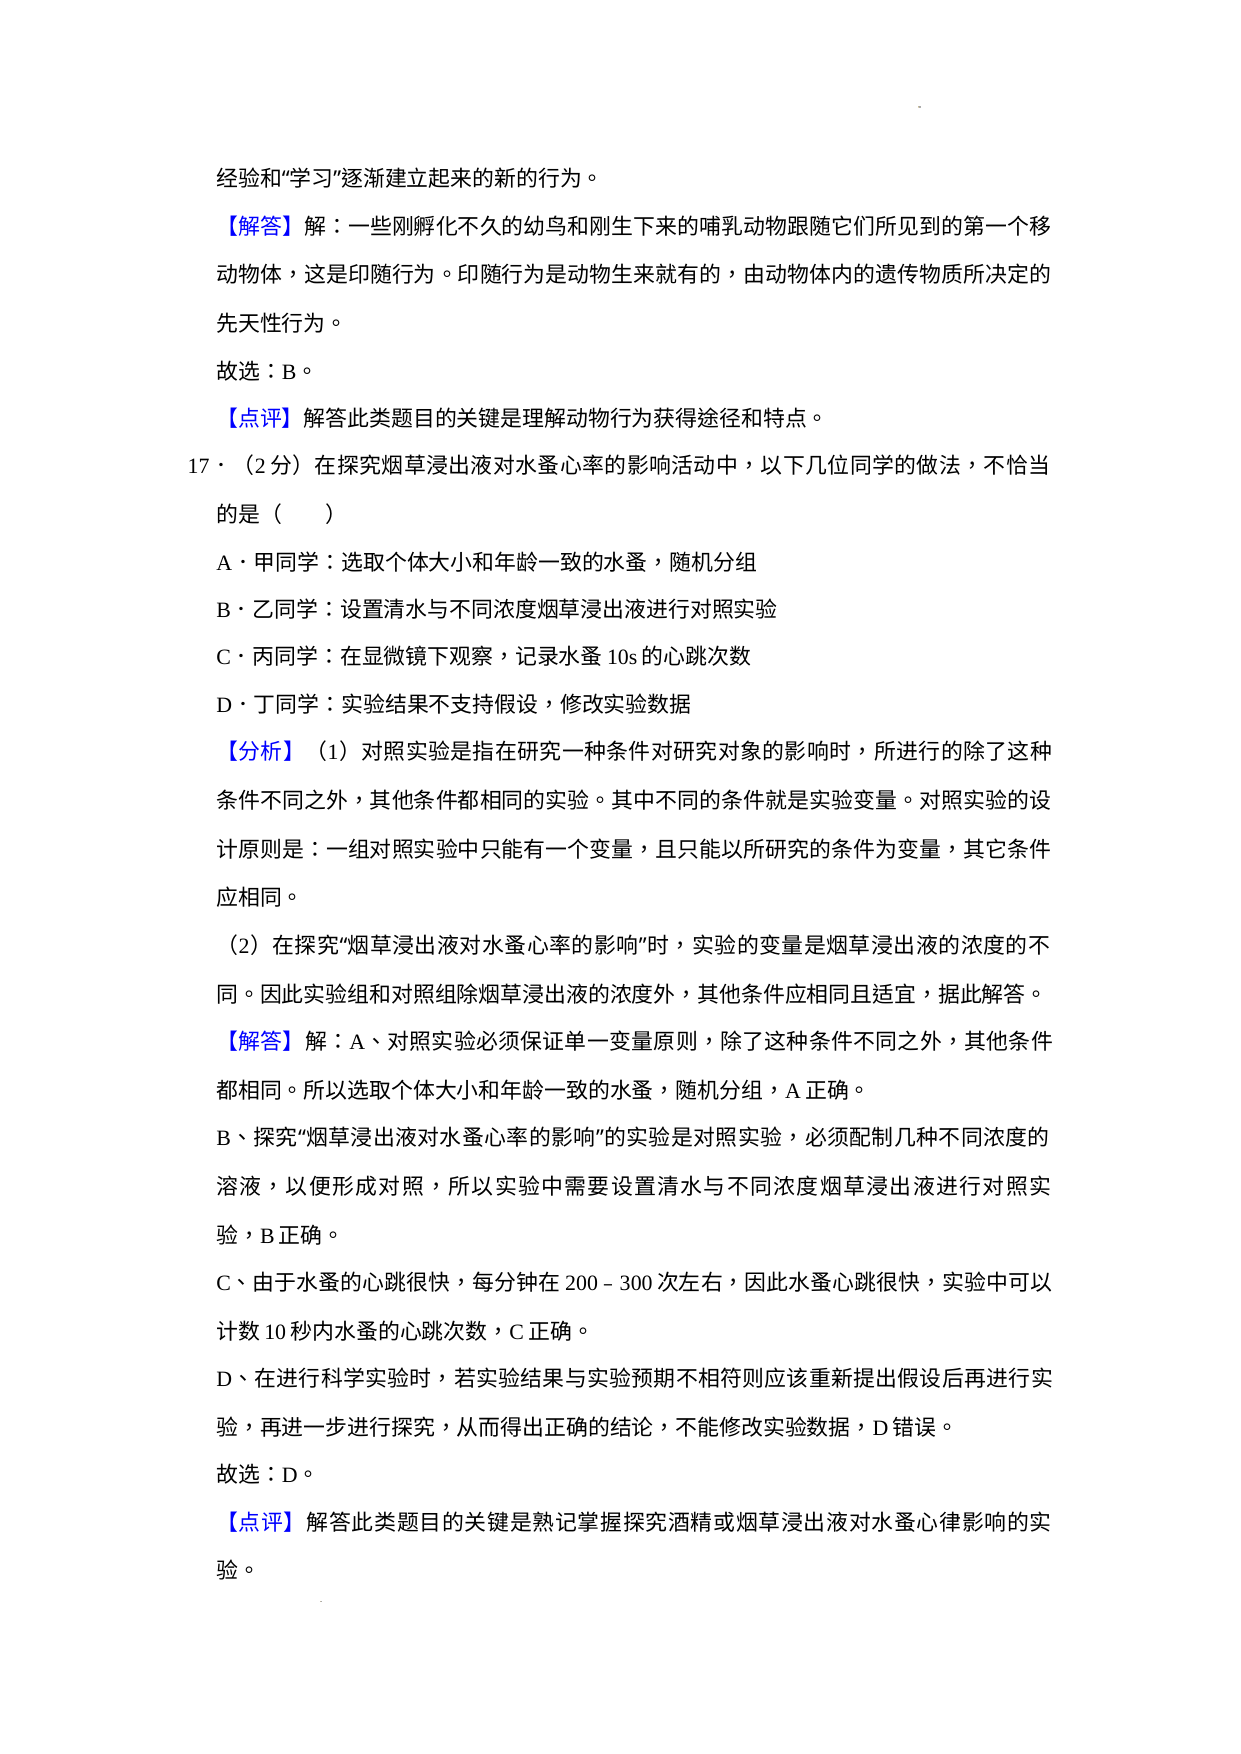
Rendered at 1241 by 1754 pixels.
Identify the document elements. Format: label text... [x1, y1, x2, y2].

text 【点评】解答此类题目的关键是理解动物行为获得途径和特点。 [216, 402, 1053, 434]
text 【点评】解答此类题目的关键是熟记掌握探究酒精或烟草浸出液对水蚤心律影响的实验。 [216, 1505, 1053, 1587]
text 【解答】解：A、对照实验必须保证单一变量原则，除了这种条件不同之外，其他条件都相同。所以选取个体大小和年龄一致的水蚤，随机分组，A正确。 [216, 1024, 1053, 1106]
text D、在进行科学实验时，若实验结果与实验预期不相符则应该重新提出假设后再进行实验，再进一步进行探究，从而得出正确的结论，不能修改实验数据，D错误。 [216, 1362, 1053, 1443]
text C、由于水蚤的心跳很快，每分钟在200﹣300次左右，因此水蚤心跳很快，实验中可以计数10秒内水蚤的心跳次数，C正确。 [216, 1266, 1053, 1347]
text B．乙同学：设置清水与不同浓度烟草浸出液进行对照实验 [187, 593, 1053, 625]
text 【解答】解：一些刚孵化不久的幼鸟和刚生下来的哺乳动物跟随它们所见到的第一个移动物体，这是印随行为。印随行为是动物生来就有的，由动物体内的遗传物质所决定的先天性行为。 [216, 209, 1053, 339]
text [216, 162, 1053, 194]
text A．甲同学：选取个体大小和年龄一致的水蚤，随机分组 [187, 545, 1053, 578]
text 故选：B。 [216, 354, 1053, 387]
text 故选：D。 [216, 1458, 1053, 1490]
text C．丙同学：在显微镜下观察，记录水蚤10s的心跳次数 [187, 640, 1053, 672]
text D．丁同学：实验结果不支持假设，修改实验数据 [187, 687, 1053, 720]
text （2）在探究“烟草浸出液对水蚤心率的影响”时，实验的变量是烟草浸出液的浓度的不同。因此实验组和对照组除烟草浸出液的浓度外，其他条件应相同且适宜，据此解答。 [216, 928, 1053, 1010]
text 17．（2分）在探究烟草浸出液对水蚤心率的影响活动中，以下几位同学的做法，不恰当的是（ ） [187, 449, 1053, 530]
text B、探究“烟草浸出液对水蚤心率的影响”的实验是对照实验，必须配制几种不同浓度的溶液，以便形成对照，所以实验中需要设置清水与不同浓度烟草浸出液进行对照实验，B正确。 [216, 1121, 1053, 1251]
text 【分析】（1）对照实验是指在研究一种条件对研究对象的影响时，所进行的除了这种条件不同之外，其他条件都相同的实验。其中不同的条件就是实验变量。对照实验的设计原则是：一组对照实验中只能有一个变量，且只能以所研究的条件为变量，其它条件应相同。 [216, 735, 1053, 913]
